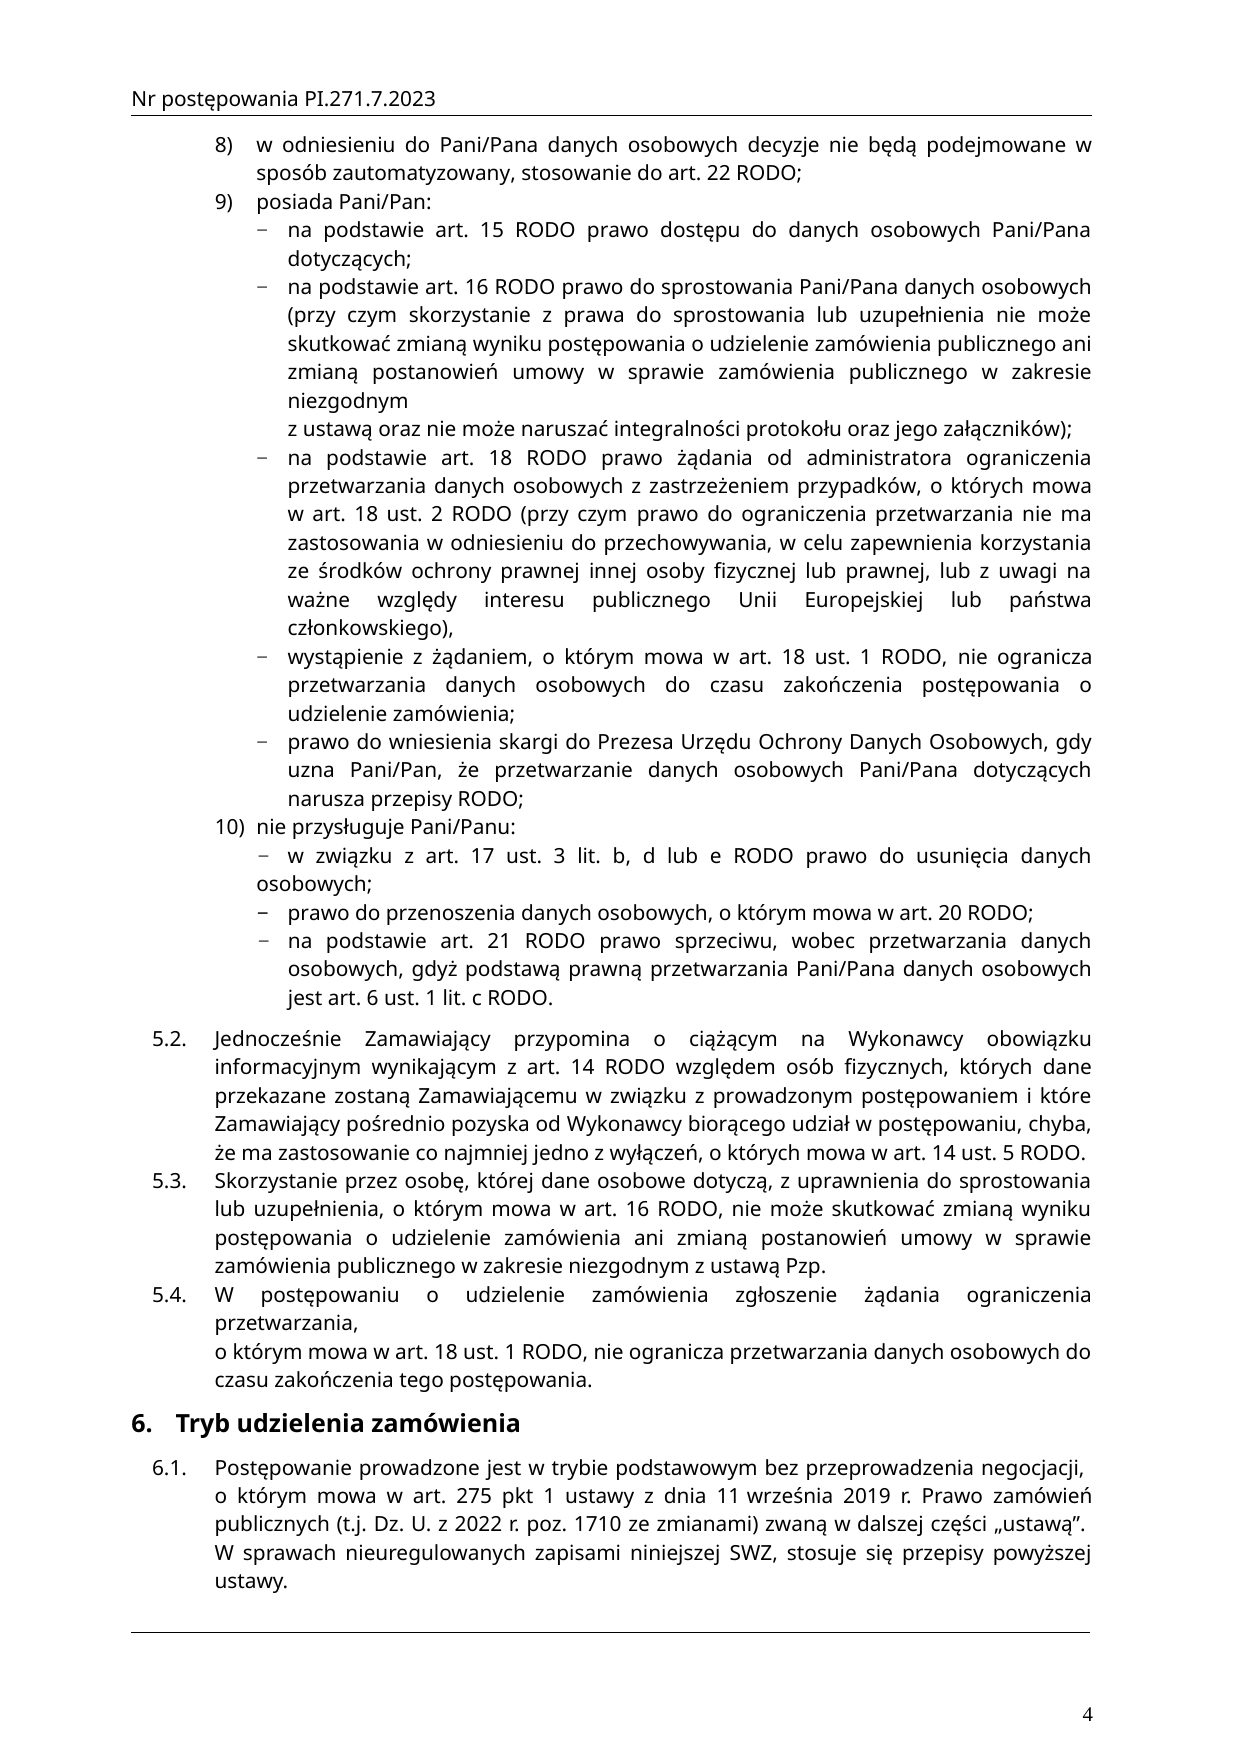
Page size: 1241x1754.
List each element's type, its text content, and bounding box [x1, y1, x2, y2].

list wystąpienie z żądaniem, o którym mowa w art. 18 ust. 1 RODO, nie ogranicza przetwarzania danych osobowych do czasu zakończenia postępowania o udzielenie zamówienia; [256, 642, 1092, 727]
list Skorzystanie przez osobę, której dane osobowe dotyczą, z uprawnienia do sprostowania lub uzupełnienia, o którym mowa w art. 16 RODO, nie może skutkować zmianą wyniku postępowania o udzielenie zamówienia ani zmianą postanowień umowy w sprawie zamówienia publicznego w zakresie niezgodnym z ustawą Pzp. [152, 1166, 1092, 1280]
list nie przysługuje Pani/Panu: [214, 812, 1092, 841]
list na podstawie art. 18 RODO prawo żądania od administratora ograniczenia przetwarzania danych osobowych z zastrzeżeniem przypadków, o których mowa w art. 18 ust. 2 RODO (przy czym prawo do ograniczenia przetwarzania nie ma zastosowania w odniesieniu do przechowywania, w celu zapewnienia korzystania ze środków ochrony prawnej innej osoby fizycznej lub prawnej, lub z uwagi na ważne względy interesu publicznego Unii Europejskiej lub państwa członkowskiego), [256, 443, 1092, 642]
list na podstawie art. 15 RODO prawo dostępu do danych osobowych Pani/Pana dotyczących; [256, 215, 1092, 272]
list posiada Pani/Pan: [214, 187, 1092, 215]
list Postępowanie prowadzone jest w trybie podstawowym bez przeprowadzenia negocjacji, o którym mowa w art. 275 pkt 1 ustawy z dnia 11 września 2019 r. Prawo zamówień publicznych (t.j. Dz. U. z 2022 r. poz. 1710 ze zmianami) zwaną w dalszej części „ustawą”. W sprawach nieuregulowanych zapisami niniejszej SWZ, stosuje się przepisy powyższej ustawy. [152, 1453, 1092, 1595]
list W postępowaniu o udzielenie zamówienia zgłoszenie żądania ograniczenia przetwarzania, o którym mowa w art. 18 ust. 1 RODO, nie ogranicza przetwarzania danych osobowych do czasu zakończenia tego postępowania. [152, 1280, 1092, 1394]
list Jednocześnie Zamawiający przypomina o ciążącym na Wykonawcy obowiązku informacyjnym wynikającym z art. 14 RODO względem osób fizycznych, których dane przekazane zostaną Zamawiającemu w związku z prowadzonym postępowaniem i które Zamawiający pośrednio pozyska od Wykonawcy biorącego udział w postępowaniu, chyba, że ma zastosowanie co najmniej jedno z wyłączeń, o których mowa w art. 14 ust. 5 RODO. [152, 1024, 1092, 1166]
list prawo do wniesienia skargi do Prezesa Urzędu Ochrony Danych Osobowych, gdy uzna Pani/Pan, że przetwarzanie danych osobowych Pani/Pana dotyczących narusza przepisy RODO; [256, 727, 1092, 812]
list w odniesieniu do Pani/Pana danych osobowych decyzje nie będą podejmowane w sposób zautomatyzowany, stosowanie do art. 22 RODO; [214, 130, 1092, 187]
subtitle Tryb udzielenia zamówienia [131, 1406, 1092, 1440]
list na podstawie art. 16 RODO prawo do sprostowania Pani/Pana danych osobowych (przy czym skorzystanie z prawa do sprostowania lub uzupełnienia nie może skutkować zmianą wyniku postępowania o udzielenie zamówienia publicznego ani zmianą postanowień umowy w sprawie zamówienia publicznego w zakresie niezgodnym z ustawą oraz nie może naruszać integralności protokołu oraz jego załączników); [256, 272, 1092, 443]
list w związku z art. 17 ust. 3 lit. b, d lub e RODO prawo do usunięcia danych osobowych; [256, 841, 1092, 898]
list prawo do przenoszenia danych osobowych, o którym mowa w art. 20 RODO; [256, 898, 1092, 926]
list na podstawie art. 21 RODO prawo sprzeciwu, wobec przetwarzania danych osobowych, gdyż podstawą prawną przetwarzania Pani/Pana danych osobowych jest art. 6 ust. 1 lit. c RODO. [256, 926, 1092, 1011]
